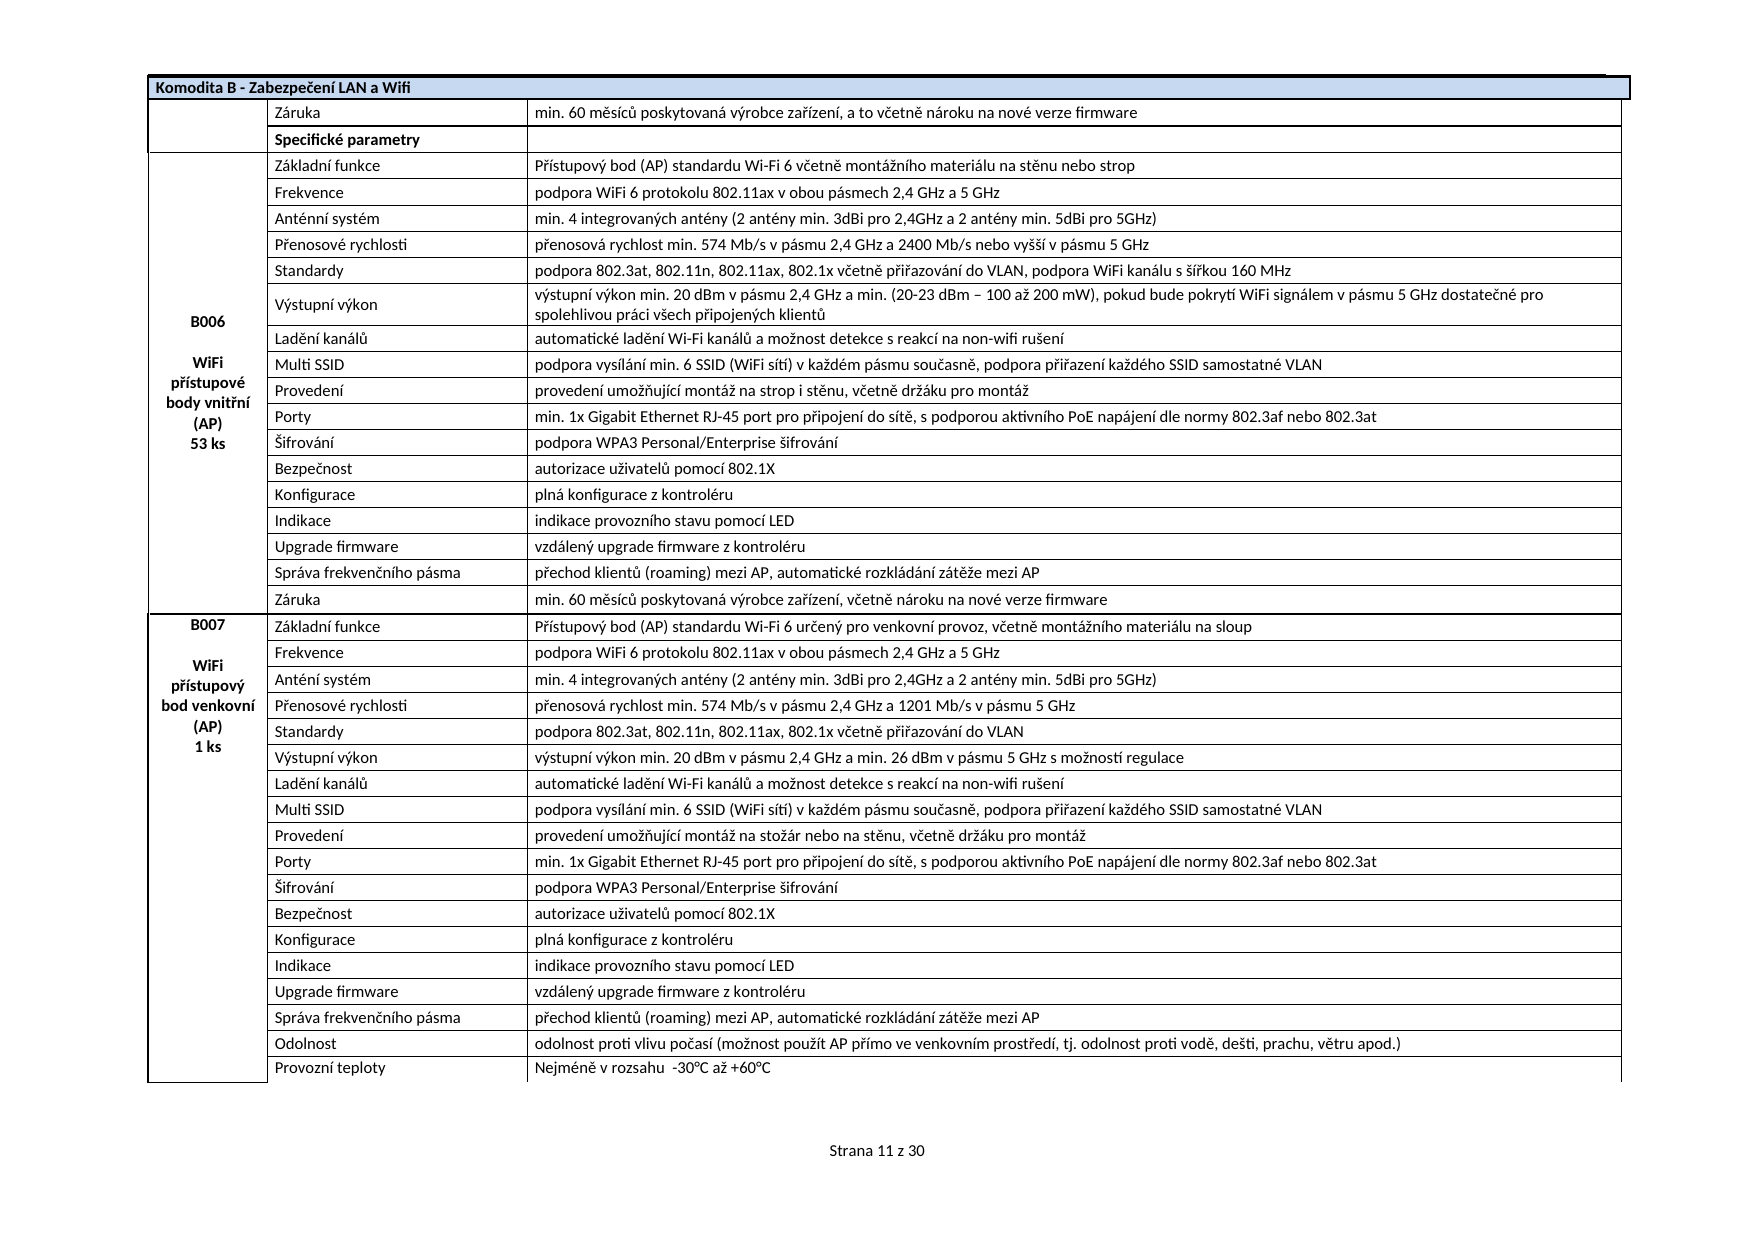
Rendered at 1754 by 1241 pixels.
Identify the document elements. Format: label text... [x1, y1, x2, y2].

table_cell Šifrování [268, 875, 527, 900]
table_cell přechod klientů (roaming) mezi AP, automatické rozkládání zátěže mezi AP [528, 560, 1621, 585]
table_cell Frekvence [268, 641, 527, 666]
table_cell Bezpečnost [268, 901, 527, 926]
table_cell Porty [268, 849, 527, 874]
table_cell podpora 802.3at, 802.11n, 802.11ax, 802.1x včetně přiřazování do VLAN [528, 719, 1621, 744]
table_cell Výstupní výkon [268, 745, 527, 770]
table_cell B007 WiFi přístupový bod venkovní (AP) 1 ks [149, 614, 267, 1082]
table_cell vzdálený upgrade firmware z kontroléru [528, 534, 1621, 559]
table_cell indikace provozního stavu pomocí LED [528, 508, 1621, 533]
table_cell výstupní výkon min. 20 dBm v pásmu 2,4 GHz a min. (20-23 dBm – 100 až 200 mW), pokud bude pokrytí WiFi signálem v pásmu 5 GHz dostatečné pro spolehlivou práci všech připojených klientů [528, 284, 1621, 325]
table_cell Výstupní výkon [268, 284, 527, 325]
table_cell Odolnost [268, 1031, 527, 1056]
table_cell Anténí systém [268, 667, 527, 692]
table_cell automatické ladění Wi-Fi kanálů a možnost detekce s reakcí na non-wifi rušení [528, 326, 1621, 351]
table_cell odolnost proti vlivu počasí (možnost použít AP přímo ve venkovním prostředí, tj. odolnost proti vodě, dešti, prachu, větru apod.) [528, 1031, 1621, 1056]
table_cell Základní funkce [268, 615, 527, 639]
table_cell autorizace uživatelů pomocí 802.1X [528, 456, 1621, 481]
table_cell Upgrade firmware [268, 534, 527, 559]
table_cell Přenosové rychlosti [268, 232, 527, 257]
table_cell Záruka [268, 100, 527, 125]
table_cell min. 1x Gigabit Ethernet RJ-45 port pro připojení do sítě, s podporou aktivního PoE napájení dle normy 802.3af nebo 802.3at [528, 849, 1621, 874]
table_cell podpora WPA3 Personal/Enterprise šifrování [528, 430, 1621, 455]
table_cell min. 60 měsíců poskytovaná výrobce zařízení, včetně nároku na nové verze firmware [528, 586, 1621, 612]
table_cell Přístupový bod (AP) standardu Wi-Fi 6 včetně montážního materiálu na stěnu nebo strop [528, 153, 1621, 178]
table_cell Standardy [268, 719, 527, 744]
table_cell Indikace [268, 953, 527, 978]
table_cell min. 4 integrovaných antény (2 antény min. 3dBi pro 2,4GHz a 2 antény min. 5dBi pro 5GHz) [528, 206, 1621, 231]
table_cell Provedení [268, 378, 527, 403]
table_cell Indikace [268, 508, 527, 533]
table_cell Provozní teploty [268, 1057, 527, 1082]
table_cell Základní funkce [268, 153, 527, 178]
table_cell podpora WiFi 6 protokolu 802.11ax v obou pásmech 2,4 GHz a 5 GHz [528, 641, 1621, 666]
table_cell vzdálený upgrade firmware z kontroléru [528, 979, 1621, 1004]
table_cell podpora 802.3at, 802.11n, 802.11ax, 802.1x včetně přiřazování do VLAN, podpora WiFi kanálu s šířkou 160 MHz [528, 258, 1621, 283]
table_cell [528, 127, 1621, 152]
table_cell Šifrování [268, 430, 527, 455]
table_cell Správa frekvenčního pásma [268, 1005, 527, 1030]
table_cell Konfigurace [268, 482, 527, 507]
table_cell min. 60 měsíců poskytovaná výrobce zařízení, a to včetně nároku na nové verze firmware [528, 100, 1621, 125]
table_cell Správa frekvenčního pásma [268, 560, 527, 585]
table_header Komodita B - Zabezpečení LAN a Wifi [149, 78, 1629, 98]
table_cell plná konfigurace z kontroléru [528, 927, 1621, 952]
table_cell Nejméně v rozsahu -30°C až +60°C [528, 1057, 1621, 1082]
table_cell Frekvence [268, 179, 527, 205]
table_cell podpora vysílání min. 6 SSID (WiFi sítí) v každém pásmu současně, podpora přiřazení každého SSID samostatné VLAN [528, 352, 1621, 377]
table_cell Přenosové rychlosti [268, 693, 527, 718]
table_cell Ladění kanálů [268, 771, 527, 796]
table_cell min. 4 integrovaných antény (2 antény min. 3dBi pro 2,4GHz a 2 antény min. 5dBi pro 5GHz) [528, 667, 1621, 692]
table_cell přenosová rychlost min. 574 Mb/s v pásmu 2,4 GHz a 1201 Mb/s v pásmu 5 GHz [528, 693, 1621, 718]
table_cell automatické ladění Wi-Fi kanálů a možnost detekce s reakcí na non-wifi rušení [528, 771, 1621, 796]
table_cell podpora vysílání min. 6 SSID (WiFi sítí) v každém pásmu současně, podpora přiřazení každého SSID samostatné VLAN [528, 797, 1621, 822]
table_cell indikace provozního stavu pomocí LED [528, 953, 1621, 978]
table_cell podpora WPA3 Personal/Enterprise šifrování [528, 875, 1621, 900]
table_cell plná konfigurace z kontroléru [528, 482, 1621, 507]
table_cell B006 WiFi přístupové body vnitřní (AP) 53 ks [149, 153, 267, 612]
table_cell Konfigurace [268, 927, 527, 952]
table_cell Standardy [268, 258, 527, 283]
table_cell provedení umožňující montáž na stožár nebo na stěnu, včetně držáku pro montáž [528, 823, 1621, 848]
table_cell Multi SSID [268, 352, 527, 377]
table_cell Provedení [268, 823, 527, 848]
table_cell přechod klientů (roaming) mezi AP, automatické rozkládání zátěže mezi AP [528, 1005, 1621, 1030]
table_cell Multi SSID [268, 797, 527, 822]
table_cell Porty [268, 404, 527, 429]
table_cell Specifické parametry [268, 127, 527, 152]
table_cell výstupní výkon min. 20 dBm v pásmu 2,4 GHz a min. 26 dBm v pásmu 5 GHz s možností regulace [528, 745, 1621, 770]
table_cell provedení umožňující montáž na strop i stěnu, včetně držáku pro montáž [528, 378, 1621, 403]
table_cell podpora WiFi 6 protokolu 802.11ax v obou pásmech 2,4 GHz a 5 GHz [528, 179, 1621, 205]
table_cell Přístupový bod (AP) standardu Wi-Fi 6 určený pro venkovní provoz, včetně montážního materiálu na sloup [528, 615, 1621, 639]
table_cell Záruka [268, 586, 527, 612]
table_cell Upgrade firmware [268, 979, 527, 1004]
table_cell Anténní systém [268, 206, 527, 231]
table_cell min. 1x Gigabit Ethernet RJ-45 port pro připojení do sítě, s podporou aktivního PoE napájení dle normy 802.3af nebo 802.3at [528, 404, 1621, 429]
table_cell Ladění kanálů [268, 326, 527, 351]
table_cell přenosová rychlost min. 574 Mb/s v pásmu 2,4 GHz a 2400 Mb/s nebo vyšší v pásmu 5 GHz [528, 232, 1621, 257]
table_cell autorizace uživatelů pomocí 802.1X [528, 901, 1621, 926]
table_cell Bezpečnost [268, 456, 527, 481]
